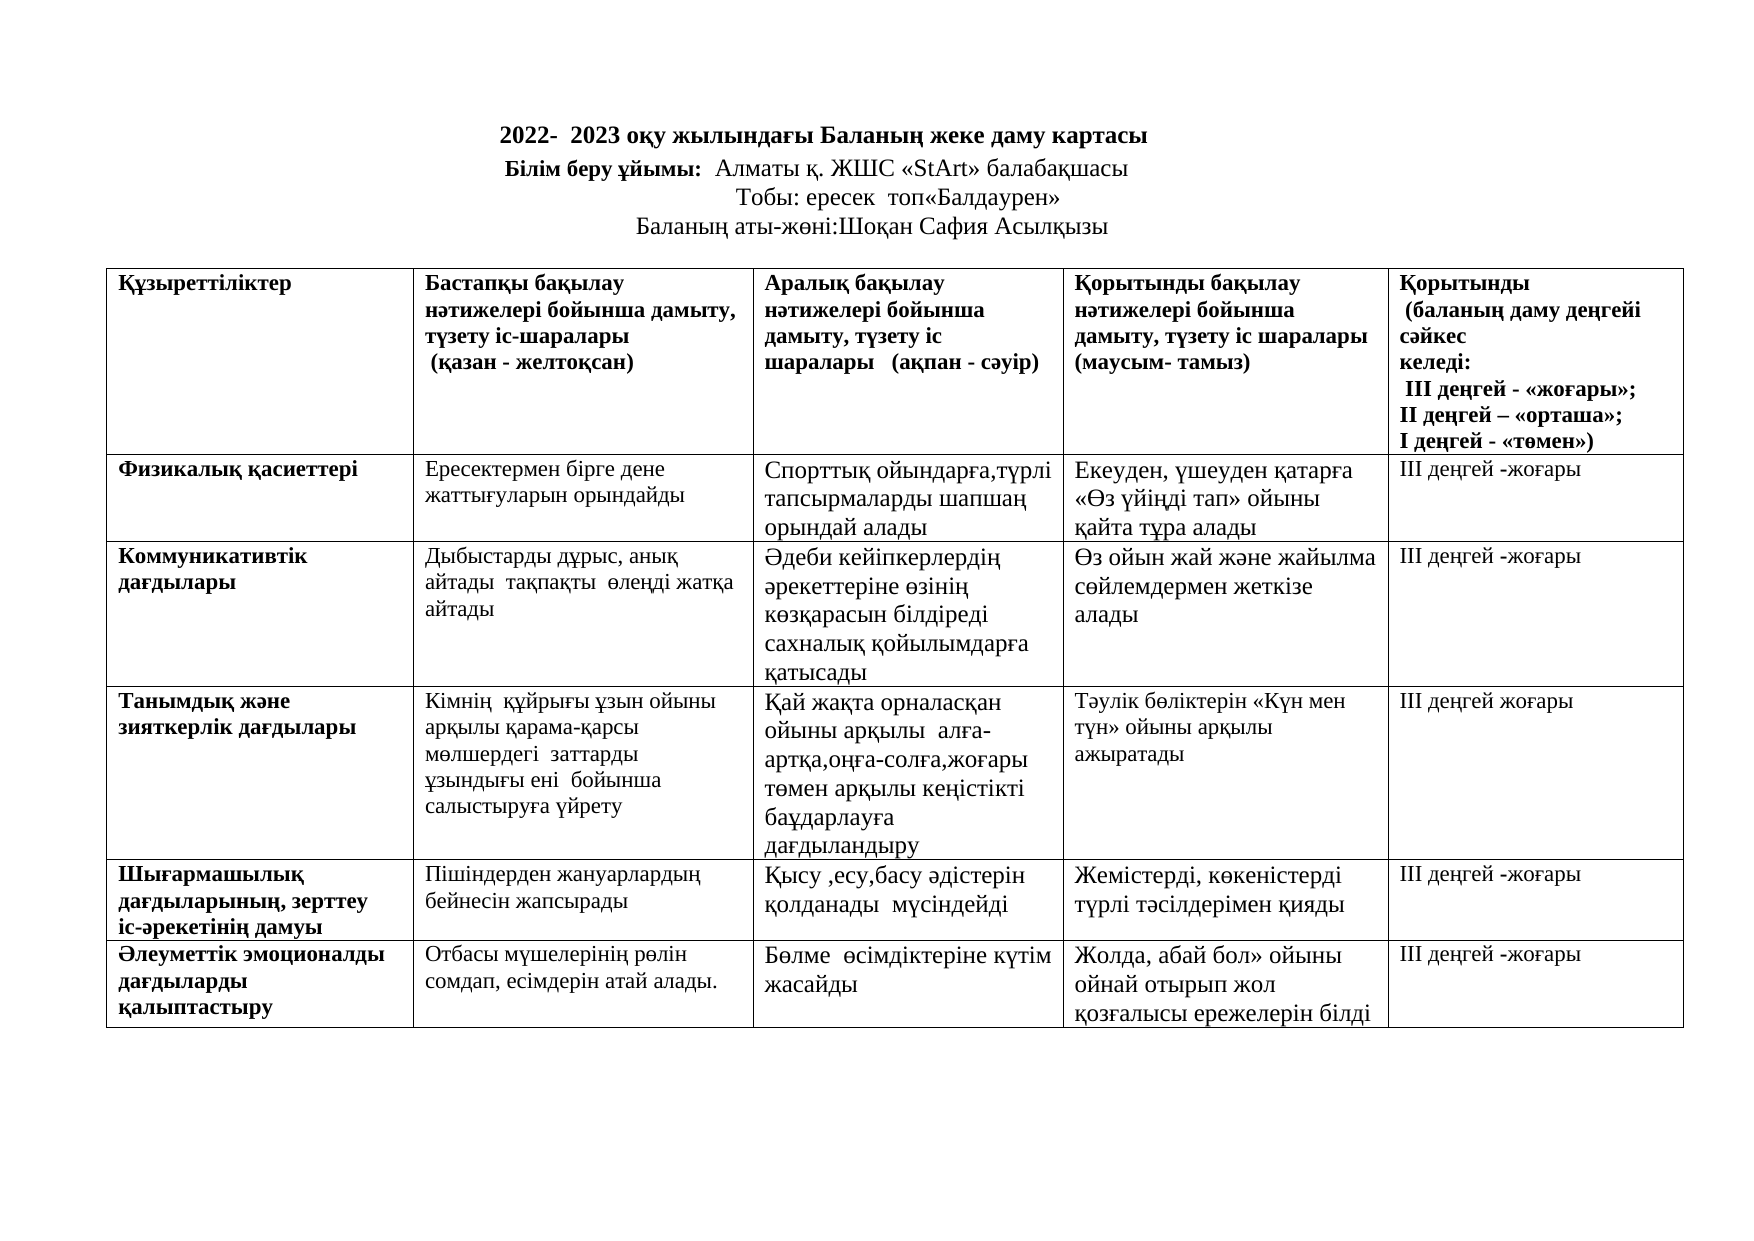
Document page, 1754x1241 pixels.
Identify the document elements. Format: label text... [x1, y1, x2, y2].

table_cell III деңгей -жоғары [1389, 941, 1683, 1027]
table_header Құзыреттіліктер [107, 269, 413, 454]
table_cell III деңгей -жоғары [1389, 455, 1683, 541]
table_cell Физикалық қасиеттері [107, 455, 413, 541]
text Білім беру ұйымы: Алматы қ. ЖШС «StArt» балабақшасы [118, 153, 1636, 182]
text Тобы: ересек топ«Балдаурен» [118, 182, 1636, 211]
table_header Қорытынды (баланың даму деңгейі сәйкес келеді: III деңгей - «жоғары»; II деңгей – «орташа»; I деңгей - «төмен») [1389, 269, 1683, 454]
table_cell Отбасы мүшелерінің рөлін сомдап, есімдерін атай алады. [414, 941, 753, 1027]
table_cell Екеуден, үшеуден қатарға «Өз үйіңді тап» ойыны қайта тұра алады [1064, 455, 1388, 541]
table_header Аралық бақылау нәтижелері бойынша дамыту, түзету іс шаралары (ақпан - сәуір) [754, 269, 1063, 454]
table_header Қорытынды бақылау нәтижелері бойынша дамыту, түзету іс шаралары (маусым- тамыз) [1064, 269, 1388, 454]
table_cell Танымдық және зияткерлік дағдылары [107, 687, 413, 859]
table_cell Қай жақта орналасқан ойыны арқылы алға-артқа,оңға-солға,жоғары төмен арқылы кеңістікті баұдарлауға дағдыландыру [754, 687, 1063, 859]
table_cell Спорттық ойындарға,түрлі тапсырмаларды шапшаң орындай алады [754, 455, 1063, 541]
table_cell Өз ойын жай және жайылма сөйлемдермен жеткізе алады [1064, 542, 1388, 686]
table_cell Коммуникативтік дағдылары [107, 542, 413, 686]
table_cell III деңгей -жоғары [1389, 860, 1683, 939]
table_cell Дыбыстарды дұрыс, анық айтады тақпақты өлеңді жатқа айтады [414, 542, 753, 686]
text Баланың аты-жөні:Шоқан Сафия Асылқызы [118, 211, 1636, 239]
table_cell III деңгей -жоғары [1389, 542, 1683, 686]
table_cell Жемістерді, көкеністерді түрлі тәсілдерімен қияды [1064, 860, 1388, 939]
table_cell Қысу ,есу,басу әдістерін қолданады мүсіндейді [754, 860, 1063, 939]
table_cell Жолда, абай бол» ойыны ойнай отырып жол қозғалысы ережелерін білді [1064, 941, 1388, 1027]
table_cell III деңгей жоғары [1389, 687, 1683, 859]
table_cell Әлеуметтік эмоционалды дағдыларды қалыптастыру [107, 941, 413, 1027]
table_cell Бөлме өсімдіктеріне күтім жасайды [754, 941, 1063, 1027]
table_cell Кімнің құйрығы ұзын ойыны арқылы қарама-қарсы мөлшердегі заттарды ұзындығы ені бойынша салыстыруға үйрету [414, 687, 753, 859]
text 2022- 2023 оқу жылындағы Баланың жеке даму картасы [118, 120, 1636, 149]
table_header Бастапқы бақылау нәтижелері бойынша дамыту, түзету іс-шаралары (қазан - желтоқсан) [414, 269, 753, 454]
table_cell Тәулік бөліктерін «Күн мен түн» ойыны арқылы ажыратады [1064, 687, 1388, 859]
table_cell Әдеби кейіпкерлердің әрекеттеріне өзінің көзқарасын білдіреді сахналық қойылымдарға қатысады [754, 542, 1063, 686]
table_cell Ересектермен бірге дене жаттығуларын орындайды [414, 455, 753, 541]
table_cell Шығармашылық дағдыларының, зерттеу іс-әрекетінің дамуы [107, 860, 413, 939]
table_cell Пішіндерден жануарлардың бейнесін жапсырады [414, 860, 753, 939]
